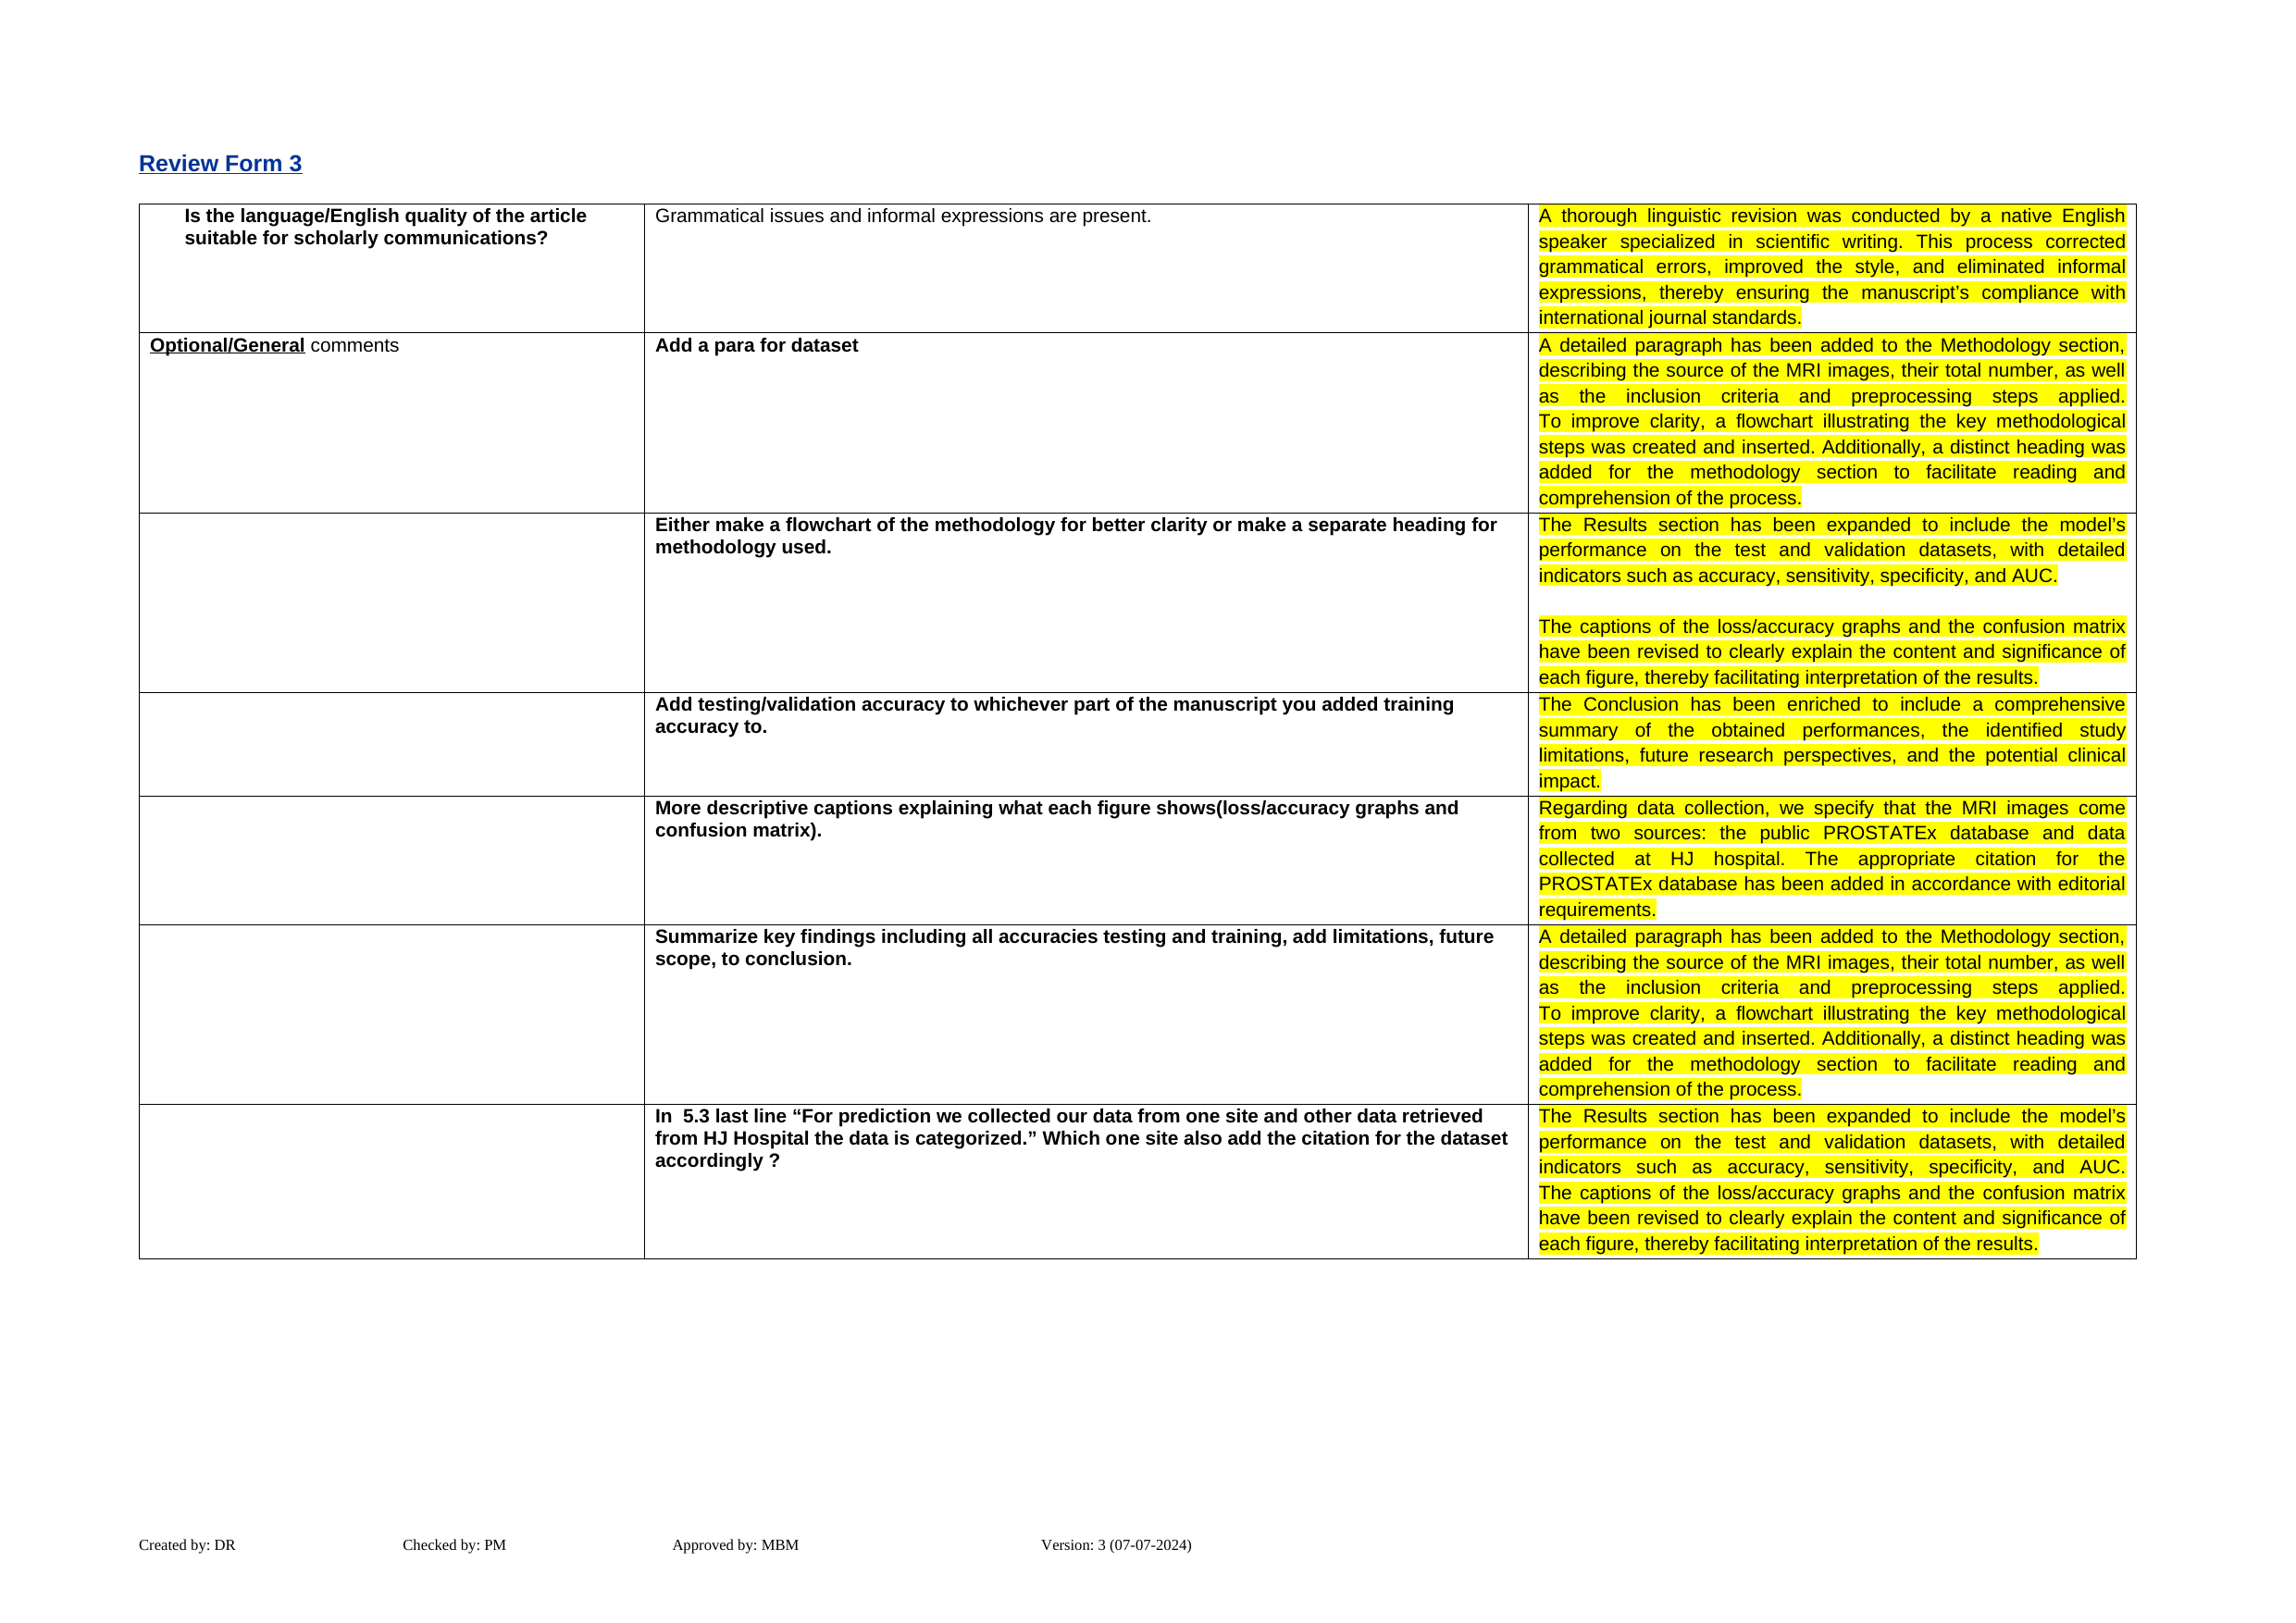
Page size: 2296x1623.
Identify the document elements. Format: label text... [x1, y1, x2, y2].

table_cell Regarding data collection, we specify that the MRI images come from two sources: the public PROSTATEx database and data collected at HJ hospital. The appropriate citation for the PROSTATEx database has been added in accordance with editorial requirements. [1529, 797, 2136, 924]
table_cell Either make a flowchart of the methodology for better clarity or make a separate heading for methodology used. [645, 514, 1528, 692]
table_cell [140, 925, 644, 1104]
table_cell The Results section has been expanded to include the model’s performance on the test and validation datasets, with detailed indicators such as accuracy, sensitivity, specificity, and AUC. The captions of the loss/accuracy graphs and the confusion matrix have been revised to clearly explain the content and significance of each figure, thereby facilitating interpretation of the results. [1529, 514, 2136, 692]
table_cell [140, 514, 644, 692]
table_cell [140, 1105, 644, 1258]
table_cell In 5.3 last line “For prediction we collected our data from one site and other data retrieved from HJ Hospital the data is categorized.” Which one site also add the citation for the dataset accordingly ? [645, 1105, 1528, 1258]
table_cell A detailed paragraph has been added to the Methodology section, describing the source of the MRI images, their total number, as well as the inclusion criteria and preprocessing steps applied. To improve clarity, a flowchart illustrating the key methodological steps was created and inserted. Additionally, a distinct heading was added for the methodology section to facilitate reading and comprehension of the process. [1529, 925, 2136, 1104]
table_cell The Conclusion has been enriched to include a comprehensive summary of the obtained performances, the identified study limitations, future research perspectives, and the potential clinical impact. [1529, 693, 2136, 795]
table_cell More descriptive captions explaining what each figure shows(loss/accuracy graphs and confusion matrix). [645, 797, 1528, 924]
table_cell The Results section has been expanded to include the model’s performance on the test and validation datasets, with detailed indicators such as accuracy, sensitivity, specificity, and AUC. The captions of the loss/accuracy graphs and the confusion matrix have been revised to clearly explain the content and significance of each figure, thereby facilitating interpretation of the results. [1529, 1105, 2136, 1258]
table_cell Grammatical issues and informal expressions are present. [645, 204, 1528, 332]
table_cell Summarize key findings including all accuracies testing and training, add limitations, future scope, to conclusion. [645, 925, 1528, 1104]
table_cell [140, 797, 644, 924]
table_cell A thorough linguistic revision was conducted by a native English speaker specialized in scientific writing. This process corrected grammatical errors, improved the style, and eliminated informal expressions, thereby ensuring the manuscript’s compliance with international journal standards. [1529, 204, 2136, 332]
table_cell Add testing/validation accuracy to whichever part of the manuscript you added training accuracy to. [645, 693, 1528, 795]
table_cell Is the language/English quality of the article suitable for scholarly communications? [140, 204, 644, 332]
table_cell [140, 693, 644, 795]
table_cell Add a para for dataset [645, 333, 1528, 512]
table_cell Optional/General comments [140, 333, 644, 512]
table_cell A detailed paragraph has been added to the Methodology section, describing the source of the MRI images, their total number, as well as the inclusion criteria and preprocessing steps applied. To improve clarity, a flowchart illustrating the key methodological steps was created and inserted. Additionally, a distinct heading was added for the methodology section to facilitate reading and comprehension of the process. [1529, 333, 2136, 512]
